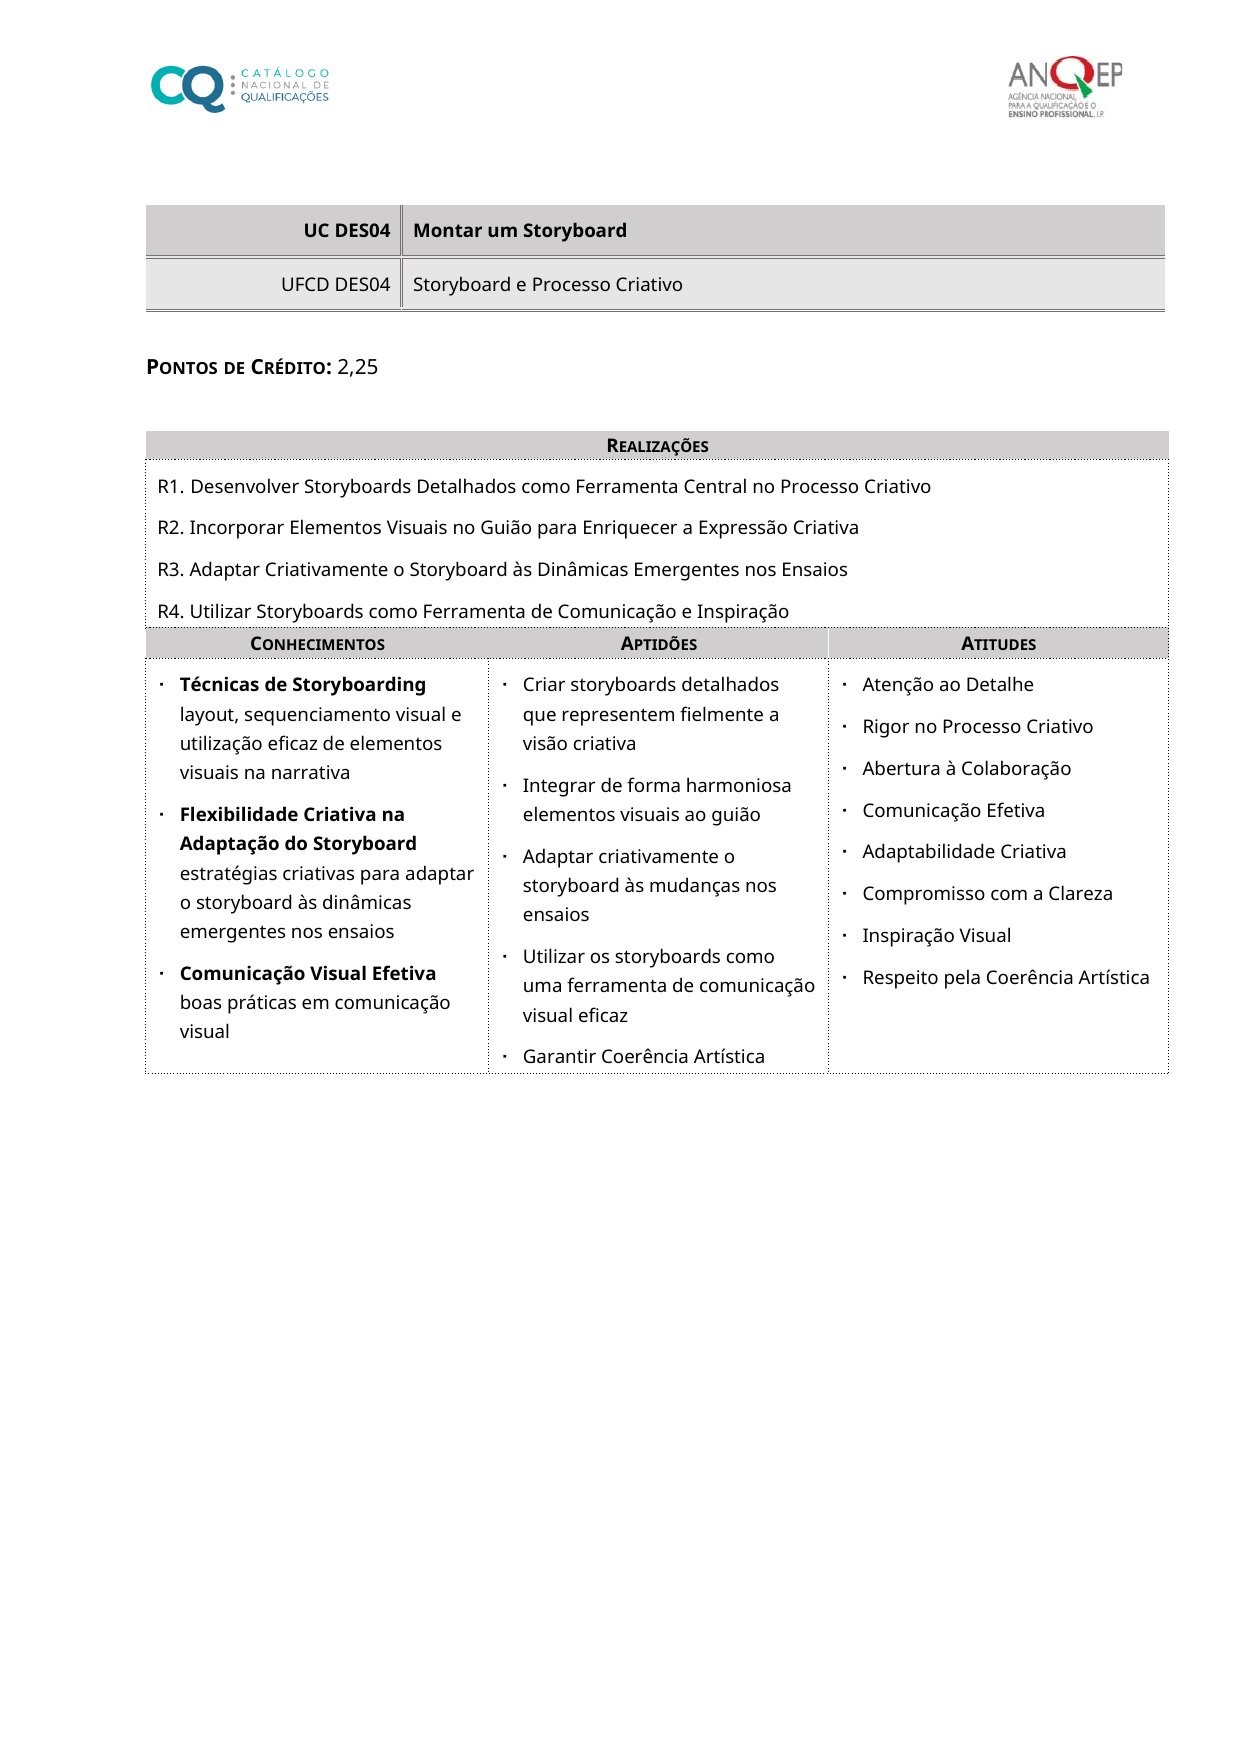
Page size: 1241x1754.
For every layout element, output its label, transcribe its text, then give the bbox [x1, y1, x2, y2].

table_cell Aptidões [489, 627, 828, 658]
table_header UC DES04 [146, 205, 400, 255]
table_cell Conhecimentos [146, 627, 489, 658]
table_cell Criar storyboards detalhados que representem fielmente a visão criativa Integrar de forma harmoniosa elementos visuais ao guião Adaptar criativamente o storyboard às mudanças nos ensaios Utilizar os storyboards como uma ferramenta de comunicação visual eficaz Garantir Coerência Artística [489, 658, 828, 1073]
text Pontos de Crédito: 2,25 [146, 352, 1122, 381]
table_cell Atitudes [829, 627, 1169, 658]
table_cell Atenção ao Detalhe Rigor no Processo Criativo Abertura à Colaboração Comunicação Efetiva Adaptabilidade Criativa Compromisso com a Clareza Inspiração Visual Respeito pela Coerência Artística [829, 658, 1169, 1073]
table_cell Técnicas de Storyboarding layout, sequenciamento visual e utilização eficaz de elementos visuais na narrativa Flexibilidade Criativa na Adaptação do Storyboard estratégias criativas para adaptar o storyboard às dinâmicas emergentes nos ensaios Comunicação Visual Efetiva boas práticas em comunicação visual [146, 658, 489, 1073]
picture [145, 47, 334, 131]
table_cell Storyboard e Processo Criativo [402, 259, 1165, 309]
table_header Montar um Storyboard [403, 205, 1165, 255]
table_cell R1. Desenvolver Storyboards Detalhados como Ferramenta Central no Processo Criativo R2. Incorporar Elementos Visuais no Guião para Enriquecer a Expressão Criativa R3. Adaptar Criativamente o Storyboard às Dinâmicas Emergentes nos Ensaios R4. Utilizar Storyboards como Ferramenta de Comunicação e Inspiração [146, 459, 1169, 627]
table_cell UFCD DES04 [146, 255, 402, 309]
table_header Realizações [146, 431, 1169, 459]
picture [1008, 56, 1123, 120]
